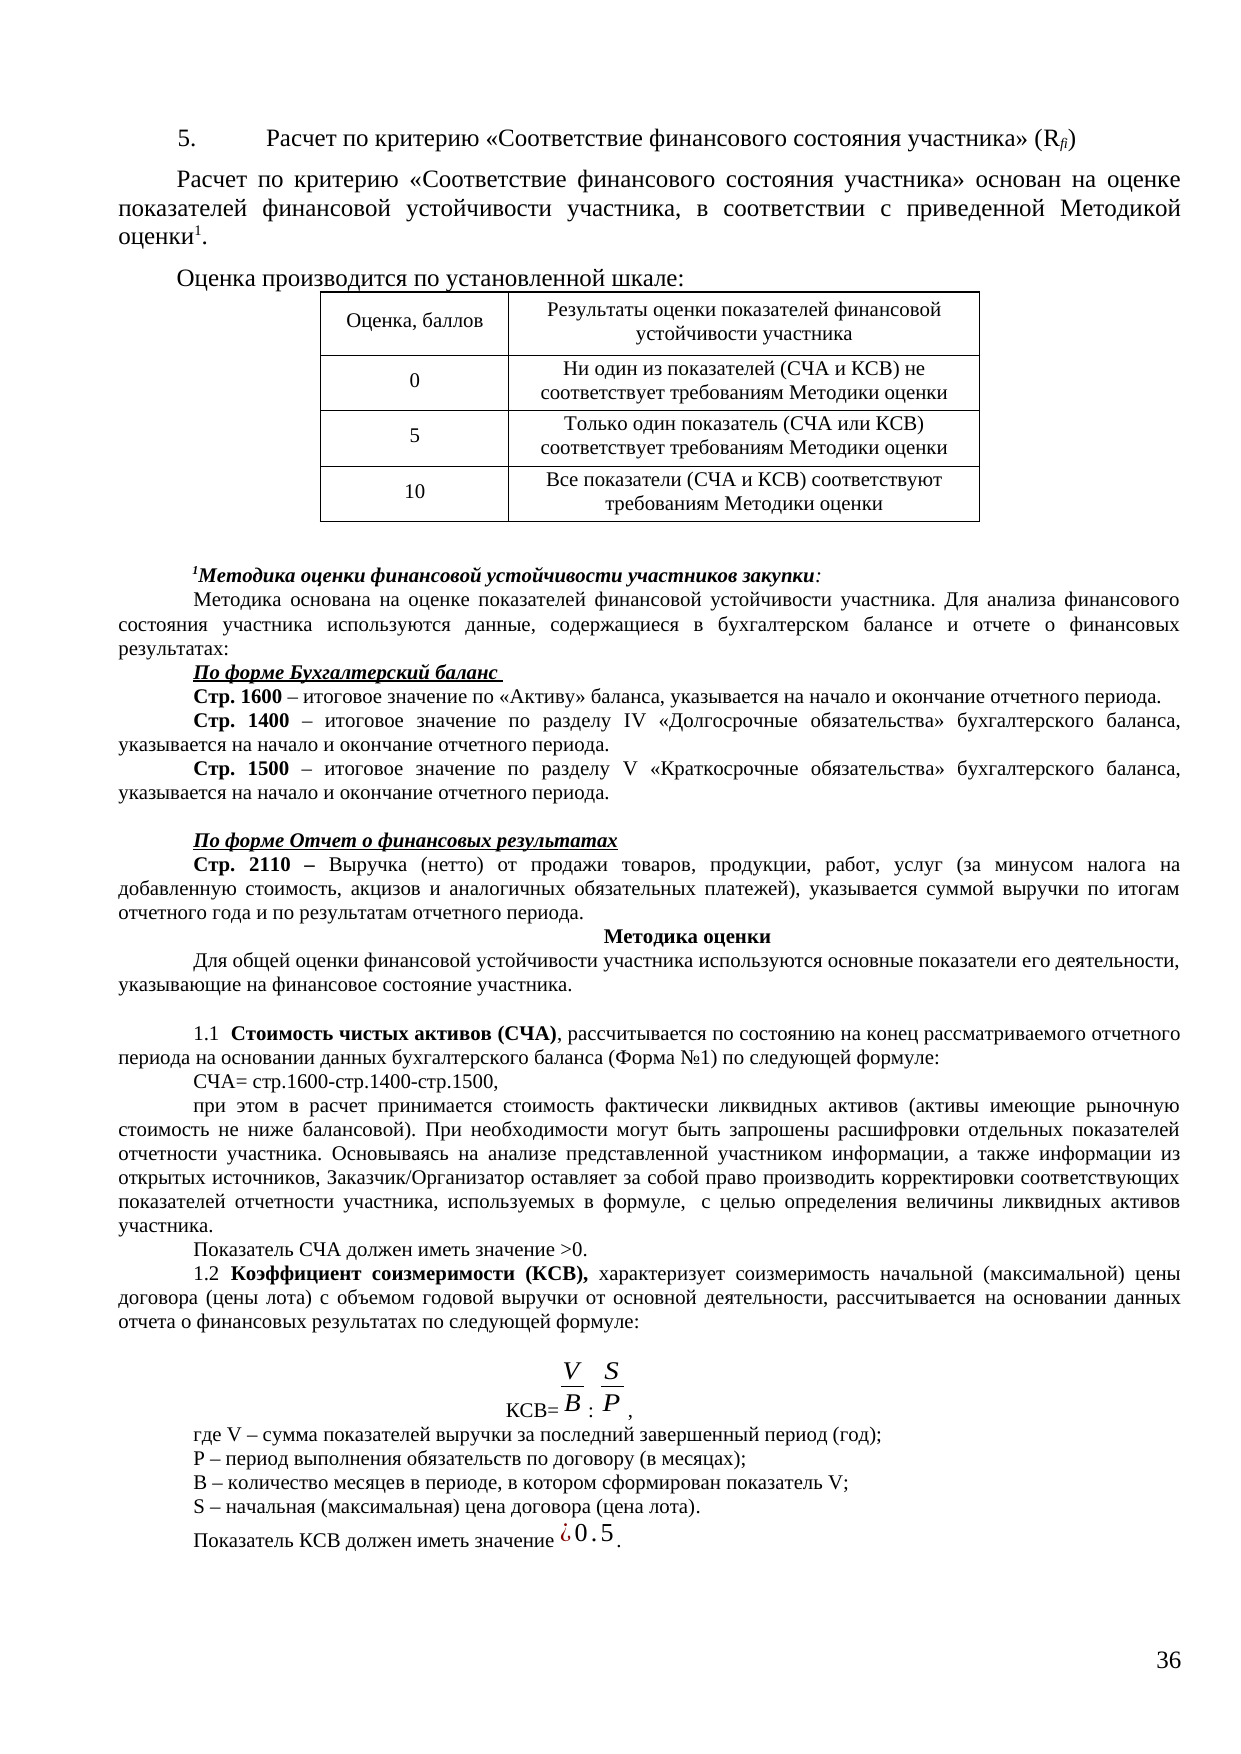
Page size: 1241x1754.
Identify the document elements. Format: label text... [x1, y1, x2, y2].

list Расчет по критерию «Соответствие финансового состояния участника» (Rfi) [118, 123, 1164, 151]
text СЧА= стр.1600-стр.1400-стр.1500, [118, 1069, 1181, 1093]
text Методика основана на оценке показателей финансовой устойчивости участника. Для анализа финансового состояния участника используются данные, содержащиеся в бухгалтерском балансе и отчете о финансовых результатах: [118, 587, 1181, 659]
text при этом в расчет принимается стоимость фактически ликвидных активов (активы имеющие рыночную стоимость не ниже балансовой). При необходимости могут быть запрошены расшифровки отдельных показателей отчетности участника. Основываясь на анализе представленной участником информации, а также информации из открытых источников, Заказчик/Организатор оставляет за собой право производить корректировки соответствующих показателей отчетности участника, используемых в формуле, с целью определения величины ликвидных активов участника. [118, 1093, 1181, 1237]
text КСВ=: , [118, 1357, 1181, 1422]
text По форме Бухгалтерский баланс [193, 659, 1181, 684]
list Коэффициент соизмеримости (КСВ), характеризует соизмеримость начальной (максимальной) цены договора (цены лота) с объемом годовой выручки от основной деятельности, рассчитывается на основании данных отчета о финансовых результатах по следующей формуле: [118, 1261, 1181, 1333]
text Методика оценки [118, 924, 1181, 948]
table_cell 0 [321, 356, 508, 410]
text S – начальная (максимальная) цена договора (цена лота). [118, 1494, 1181, 1518]
table_cell 10 [321, 467, 508, 521]
table_header Оценка, баллов [321, 293, 508, 355]
text Показатель КСВ должен иметь значение . [118, 1518, 1181, 1552]
table_cell Только один показатель (СЧА или КСВ) соответствует требованиям Методики оценки [509, 411, 979, 466]
text где V – сумма показателей выручки за последний завершенный период (год); [118, 1422, 1181, 1446]
table_cell Все показатели (СЧА и КСВ) соответствуют требованиям Методики оценки [509, 467, 979, 521]
list Стоимость чистых активов (СЧА), рассчитывается по состоянию на конец рассматриваемого отчетного периода на основании данных бухгалтерского баланса (Форма №1) по следующей формуле: [118, 1021, 1181, 1069]
table_cell Ни один из показателей (СЧА и КСВ) не соответствует требованиям Методики оценки [509, 356, 979, 410]
text Р – период выполнения обязательств по договору (в месяцах); [118, 1446, 1181, 1470]
text По форме Отчет о финансовых результатах [118, 828, 1181, 852]
text Расчет по критерию «Соответствие финансового состояния участника» основан на оценке показателей финансовой устойчивости участника, в соответствии с приведенной Методикой оценки1. [118, 164, 1181, 250]
table_cell 5 [321, 411, 508, 466]
text Стр. 1400 – итоговое значение по разделу IV «Долгосрочные обязательства» бухгалтерского баланса, указывается на начало и окончание отчетного периода. [118, 708, 1181, 756]
text В – количество месяцев в периоде, в котором сформирован показатель V; [118, 1470, 1181, 1494]
text 1Методика оценки финансовой устойчивости участников закупки: [118, 563, 1178, 587]
text Показатель СЧА должен иметь значение >0. [118, 1237, 1181, 1261]
text Стр. 1600 – итоговое значение по «Активу» баланса, указывается на начало и окончание отчетного периода. [118, 684, 1181, 708]
text Стр. 2110 – Выручка (нетто) от продажи товаров, продукции, работ, услуг (за минусом налога на добавленную стоимость, акцизов и аналогичных обязательных платежей), указывается суммой выручки по итогам отчетного года и по результатам отчетного периода. [118, 852, 1181, 924]
text Для общей оценки финансовой устойчивости участника используются основные показатели его деятельности, указывающие на финансовое состояние участника. [118, 948, 1181, 996]
list Оценка производится по установленной шкале: [118, 263, 1181, 291]
text Стр. 1500 – итоговое значение по разделу V «Краткосрочные обязательства» бухгалтерского баланса, указывается на начало и окончание отчетного периода. [118, 756, 1181, 804]
table_header Результаты оценки показателей финансовой устойчивости участника [509, 293, 979, 355]
